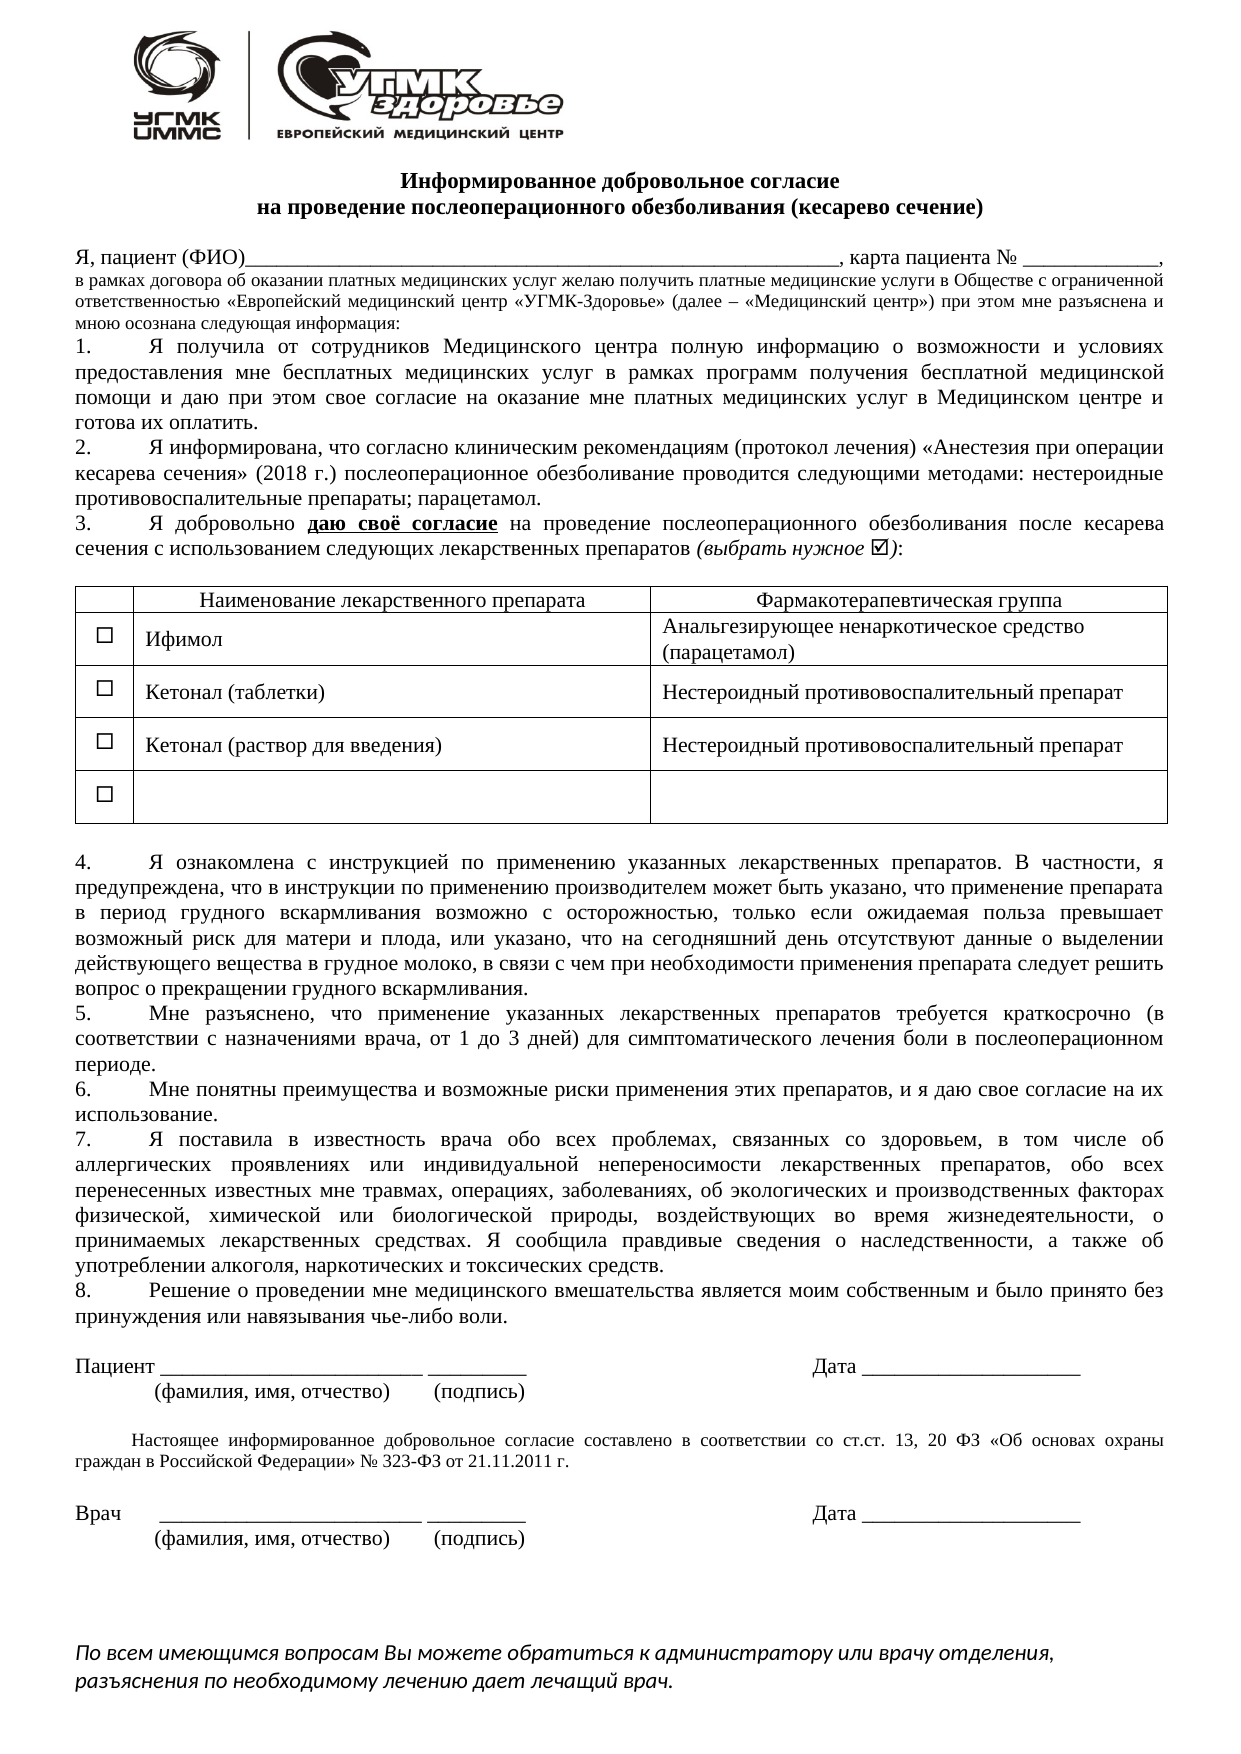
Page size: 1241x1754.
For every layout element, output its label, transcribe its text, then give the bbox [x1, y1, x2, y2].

list Я ознакомлена с инструкцией по применению указанных лекарственных препаратов. В частности, я предупреждена, что в инструкции по применению производителем может быть указано, что применение препарата в период грудного вскармливания возможно с осторожностью, только если ожидаемая польза превышает возможный риск для матери и плода, или указано, что на сегодняшний день отсутствуют данные о выделении действующего вещества в грудное молоко, в связи с чем при необходимости применения препарата следует решить вопрос о прекращении грудного вскармливания. [75, 849, 1165, 1000]
table_cell Кетонал (раствор для введения) [134, 718, 650, 770]
table_header Наименование лекарственного препарата [134, 587, 650, 612]
text Настоящее информированное добровольное согласие составлено в соответствии со ст.ст. 13, 20 ФЗ «Об основах охраны граждан в Российской Федерации» № 323-ФЗ от 21.11.2011 г. [75, 1429, 1165, 1472]
list Я информирована, что согласно клиническим рекомендациям (протокол лечения) «Анестезия при операции кесарева сечения» (2018 г.) послеоперационное обезболивание проводится следующими методами: нестероидные противовоспалительные препараты; парацетамол. [75, 434, 1165, 510]
table_header Фармакотерапевтическая группа [651, 587, 1167, 612]
text в рамках договора об оказании платных медицинских услуг желаю получить платные медицинские услуги в Обществе с ограниченной ответственностью «Европейский медицинский центр «УГМК-Здоровье» (далее – «Медицинский центр») при этом мне разъяснена и мною осознана следующая информация: [75, 269, 1165, 333]
list Я получила от сотрудников Медицинского центра полную информацию о возможности и условиях предоставления мне бесплатных медицинских услуг в рамках программ получения бесплатной медицинской помощи и даю при этом свое согласие на оказание мне платных медицинских услуг в Медицинском центре и готова их оплатить. [75, 333, 1165, 434]
table_cell [76, 718, 133, 770]
text Я, пациент (ФИО)_________________________________________________________, карта пациента № _____________, [75, 244, 1165, 269]
table_cell [76, 613, 133, 664]
text Врач ________________________ _________ Дата ____________________ [75, 1500, 1165, 1525]
table_cell Анальгезирующее ненаркотическое средство (парацетамол) [651, 613, 1167, 664]
table_cell [76, 771, 133, 823]
table_header [76, 587, 133, 612]
list Мне понятны преимущества и возможные риски применения этих препаратов, и я даю свое согласие на их использование. [75, 1076, 1165, 1126]
table_cell Нестероидный противовоспалительный препарат [651, 666, 1167, 717]
table_cell Кетонал (таблетки) [134, 666, 650, 717]
list Решение о проведении мне медицинского вмешательства является моим собственным и было принято без принуждения или навязывания чье-либо воли. [75, 1277, 1165, 1328]
table_cell Нестероидный противовоспалительный препарат [651, 718, 1167, 770]
text на проведение послеоперационного обезболивания (кесарево сечение) [75, 193, 1165, 219]
text (фамилия, имя, отчество) (подпись) [75, 1525, 1165, 1550]
table_cell [134, 771, 650, 823]
text Пациент ________________________ _________ Дата ____________________ [75, 1353, 1165, 1378]
text Информированное добровольное согласие [75, 167, 1165, 193]
table_cell [76, 666, 133, 717]
table_cell [651, 771, 1167, 823]
picture [133, 29, 1107, 141]
list Я поставила в известность врача обо всех проблемах, связанных со здоровьем, в том числе об аллергических проявлениях или индивидуальной непереносимости лекарственных препаратов, обо всех перенесенных известных мне травмах, операциях, заболеваниях, об экологических и производственных факторах физической, химической или биологической природы, воздействующих во время жизнедеятельности, о принимаемых лекарственных средствах. Я сообщила правдивые сведения о наследственности, а также об употреблении алкоголя, наркотических и токсических средств. [75, 1126, 1165, 1277]
list Мне разъяснено, что применение указанных лекарственных препаратов требуется краткосрочно (в соответствии с назначениями врача, от 1 до 3 дней) для симптоматического лечения боли в послеоперационном периоде. [75, 1000, 1165, 1076]
text (фамилия, имя, отчество) (подпись) [75, 1378, 1165, 1403]
table_cell Ифимол [134, 613, 650, 664]
list Я добровольно даю своё согласие на проведение послеоперационного обезболивания после кесарева сечения с использованием следующих лекарственных препаратов (выбрать нужное ): [75, 510, 1165, 560]
